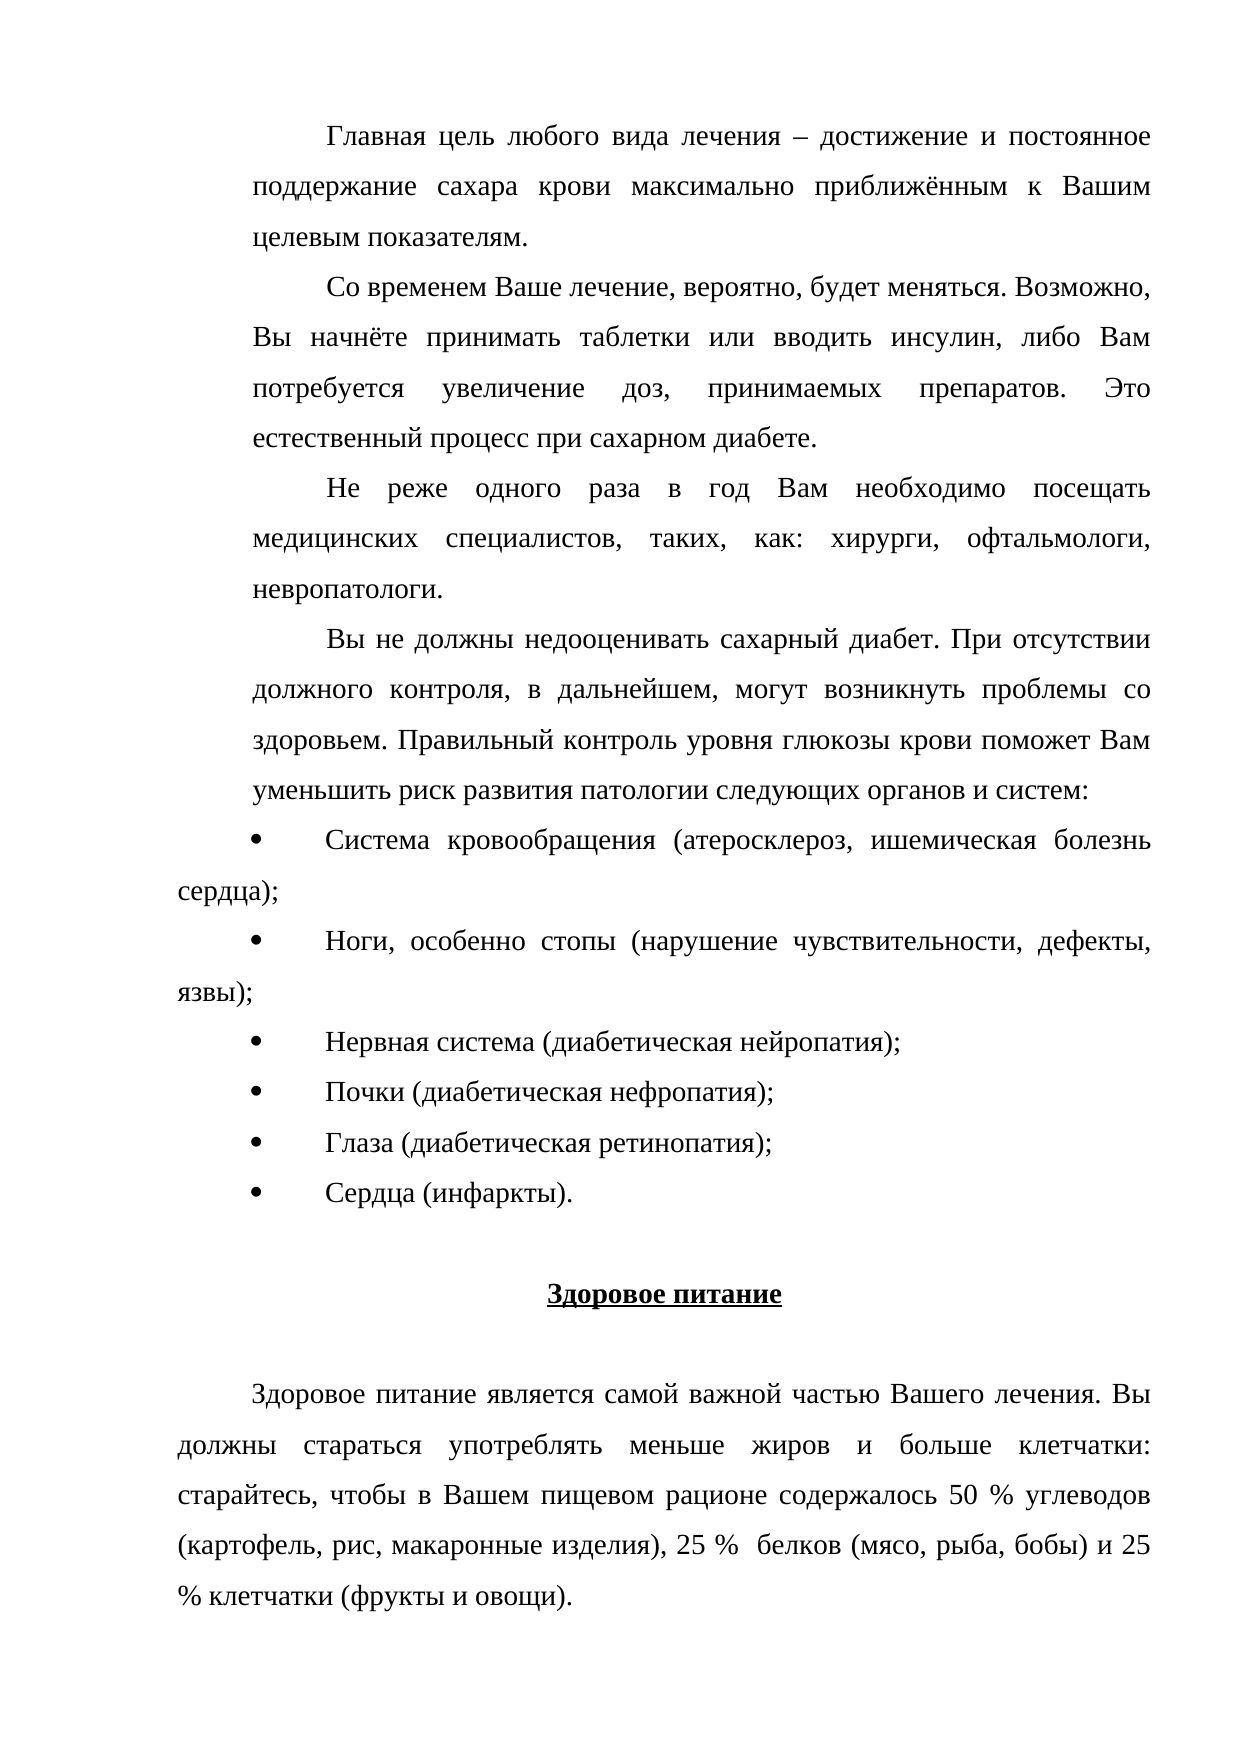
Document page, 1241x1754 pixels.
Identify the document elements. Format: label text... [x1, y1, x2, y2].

list Система кровообращения (атеросклероз, ишемическая болезнь сердца); [177, 822, 1152, 906]
list Глаза (диабетическая ретинопатия); [177, 1125, 1152, 1158]
list Здоровое питание является самой важной частью Вашего лечения. Вы должны стараться употреблять меньше жиров и больше клетчатки: старайтесь, чтобы в Вашем пищевом рационе содержалось 50 % углеводов (картофель, рис, макаронные изделия), 25 % белков (мясо, рыба, бобы) и 25 % клетчатки (фрукты и овощи). [177, 1377, 1152, 1611]
list Главная цель любого вида лечения – достижение и постоянное поддержание сахара крови максимально приближённым к Вашим целевым показателям. [252, 118, 1152, 252]
list Почки (диабетическая нефропатия); [177, 1074, 1152, 1108]
list Ноги, особенно стопы (нарушение чувствительности, дефекты, язвы); [177, 923, 1152, 1007]
list Со временем Ваше лечение, вероятно, будет меняться. Возможно, Вы начнёте принимать таблетки или вводить инсулин, либо Вам потребуется увеличение доз, принимаемых препаратов. Это естественный процесс при сахарном диабете. [252, 269, 1152, 453]
list Вы не должны недооценивать сахарный диабет. При отсутствии должного контроля, в дальнейшем, могут возникнуть проблемы со здоровьем. Правильный контроль уровня глюкозы крови поможет Вам уменьшить риск развития патологии следующих органов и систем: [252, 621, 1152, 806]
list Здоровое питание [177, 1276, 1152, 1309]
list Нервная система (диабетическая нейропатия); [177, 1024, 1152, 1058]
list Сердца (инфаркты). [177, 1175, 1152, 1209]
list Не реже одного раза в год Вам необходимо посещать медицинских специалистов, таких, как: хирурги, офтальмологи, невропатологи. [252, 470, 1152, 604]
